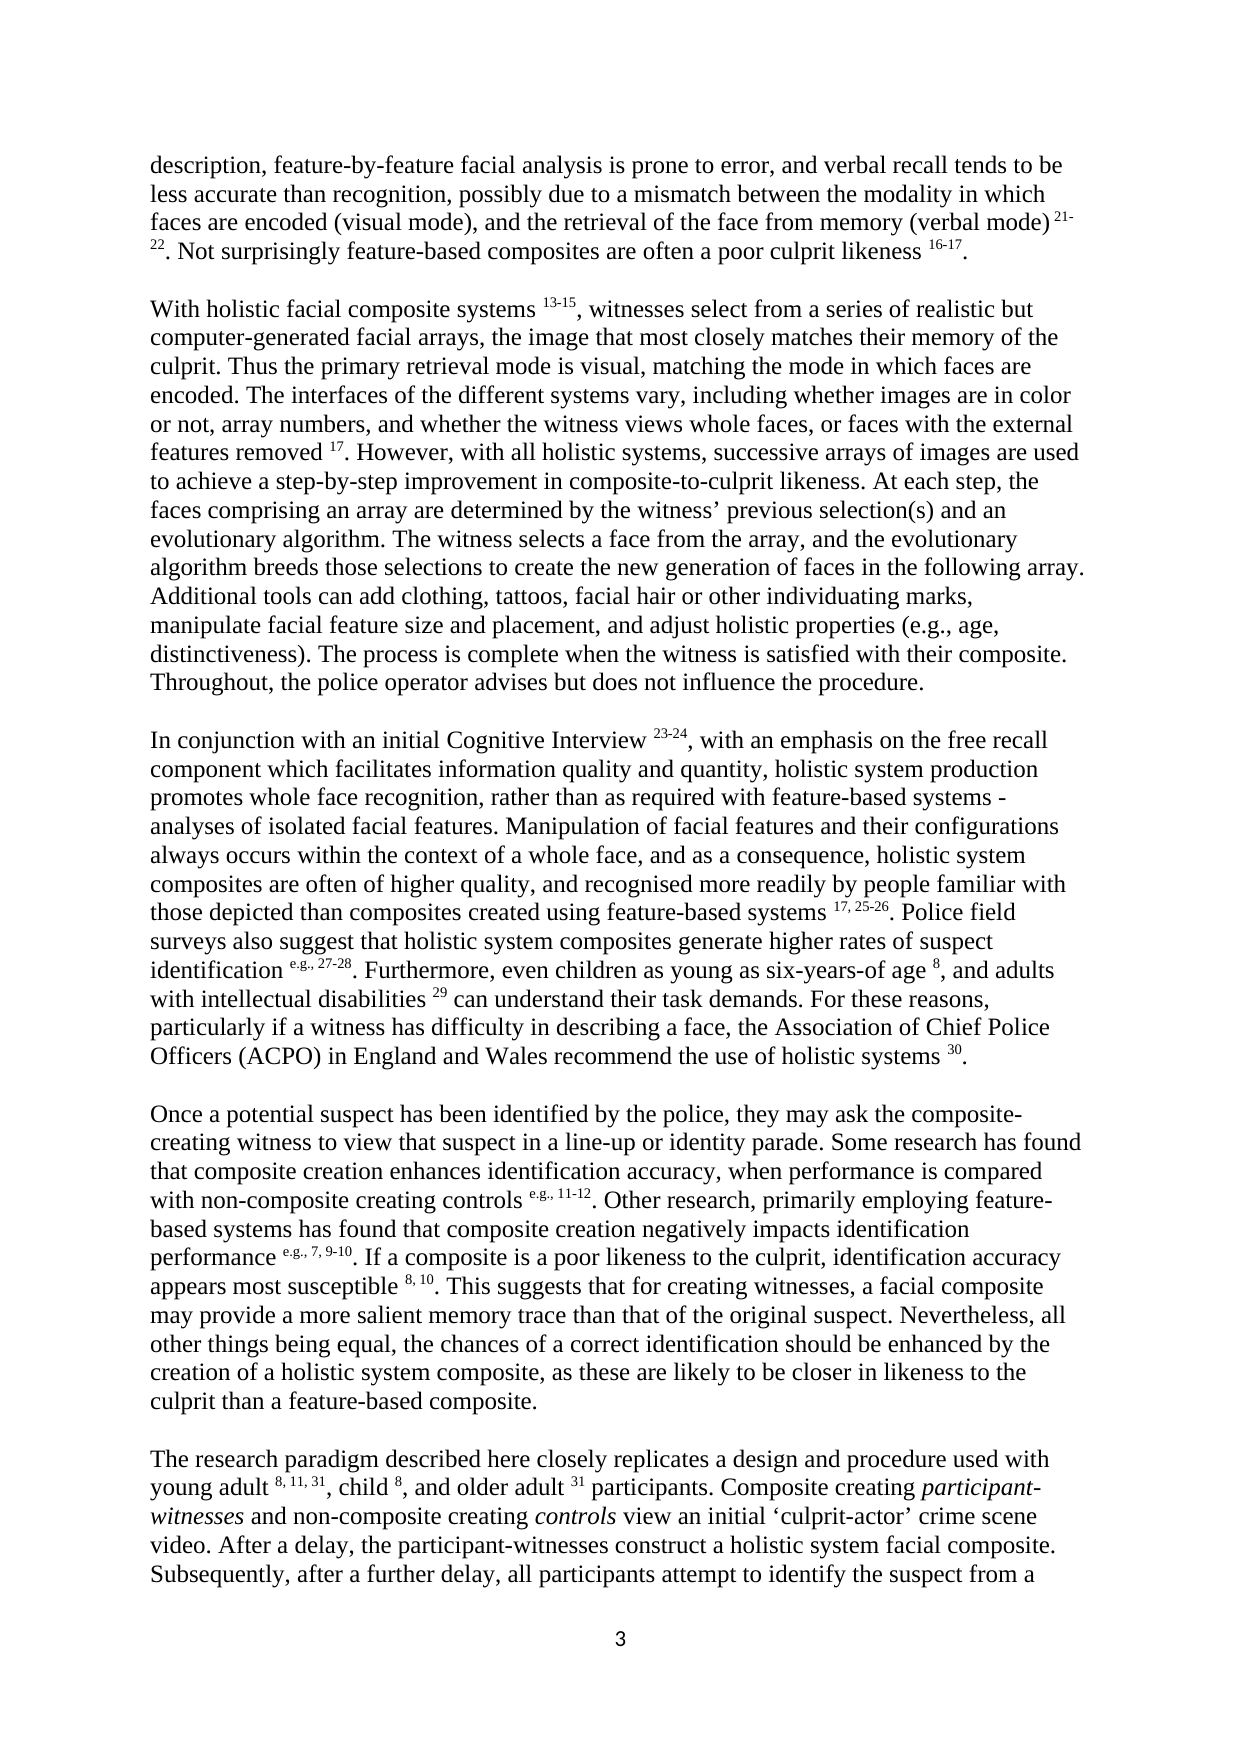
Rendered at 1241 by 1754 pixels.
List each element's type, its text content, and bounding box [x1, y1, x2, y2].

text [150, 1444, 1090, 1587]
text In conjunction with an initial Cognitive Interview 23-24, with an emphasis on the free recall component which facilitates information quality and quantity, holistic system production promotes whole face recognition, rather than as required with feature-based systems - analyses of isolated facial features. Manipulation of facial features and their configurations always occurs within the context of a whole face, and as a consequence, holistic system composites are often of higher quality, and recognised more readily by people familiar with those depicted than composites created using feature-based systems 17, 25-26. Police field surveys also suggest that holistic system composites generate higher rates of suspect identification e.g., 27-28. Furthermore, even children as young as six-years-of age 8, and adults with intellectual disabilities 29 can understand their task demands. For these reasons, particularly if a witness has difficulty in describing a face, the Association of Chief Police Officers (ACPO) in England and Wales recommend the use of holistic systems 30. [150, 725, 1090, 1070]
text Once a potential suspect has been identified by the police, they may ask the composite-creating witness to view that suspect in a line-up or identity parade. Some research has found that composite creation enhances identification accuracy, when performance is compared with non-composite creating controls e.g., 11-12. Other research, primarily employing feature-based systems has found that composite creation negatively impacts identification performance e.g., 7, 9-10. If a composite is a poor likeness to the culprit, identification accuracy appears most susceptible 8, 10. This suggests that for creating witnesses, a facial composite may provide a more salient memory trace than that of the original suspect. Nevertheless, all other things being equal, the chances of a correct identification should be enhanced by the creation of a holistic system composite, as these are likely to be closer in likeness to the culprit than a feature-based composite. [150, 1099, 1090, 1415]
text With holistic facial composite systems 13-15, witnesses select from a series of realistic but computer-generated facial arrays, the image that most closely matches their memory of the culprit. Thus the primary retrieval mode is visual, matching the mode in which faces are encoded. The interfaces of the different systems vary, including whether images are in color or not, array numbers, and whether the witness views whole faces, or faces with the external features removed 17. However, with all holistic systems, successive arrays of images are used to achieve a step-by-step improvement in composite-to-culprit likeness. At each step, the faces comprising an array are determined by the witness’ previous selection(s) and an evolutionary algorithm. The witness selects a face from the array, and the evolutionary algorithm breeds those selections to create the new generation of faces in the following array. Additional tools can add clothing, tattoos, facial hair or other individuating marks, manipulate facial feature size and placement, and adjust holistic properties (e.g., age, distinctiveness). The process is complete when the witness is satisfied with their composite. Throughout, the police operator advises but does not influence the procedure. [150, 294, 1090, 696]
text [150, 150, 1090, 265]
